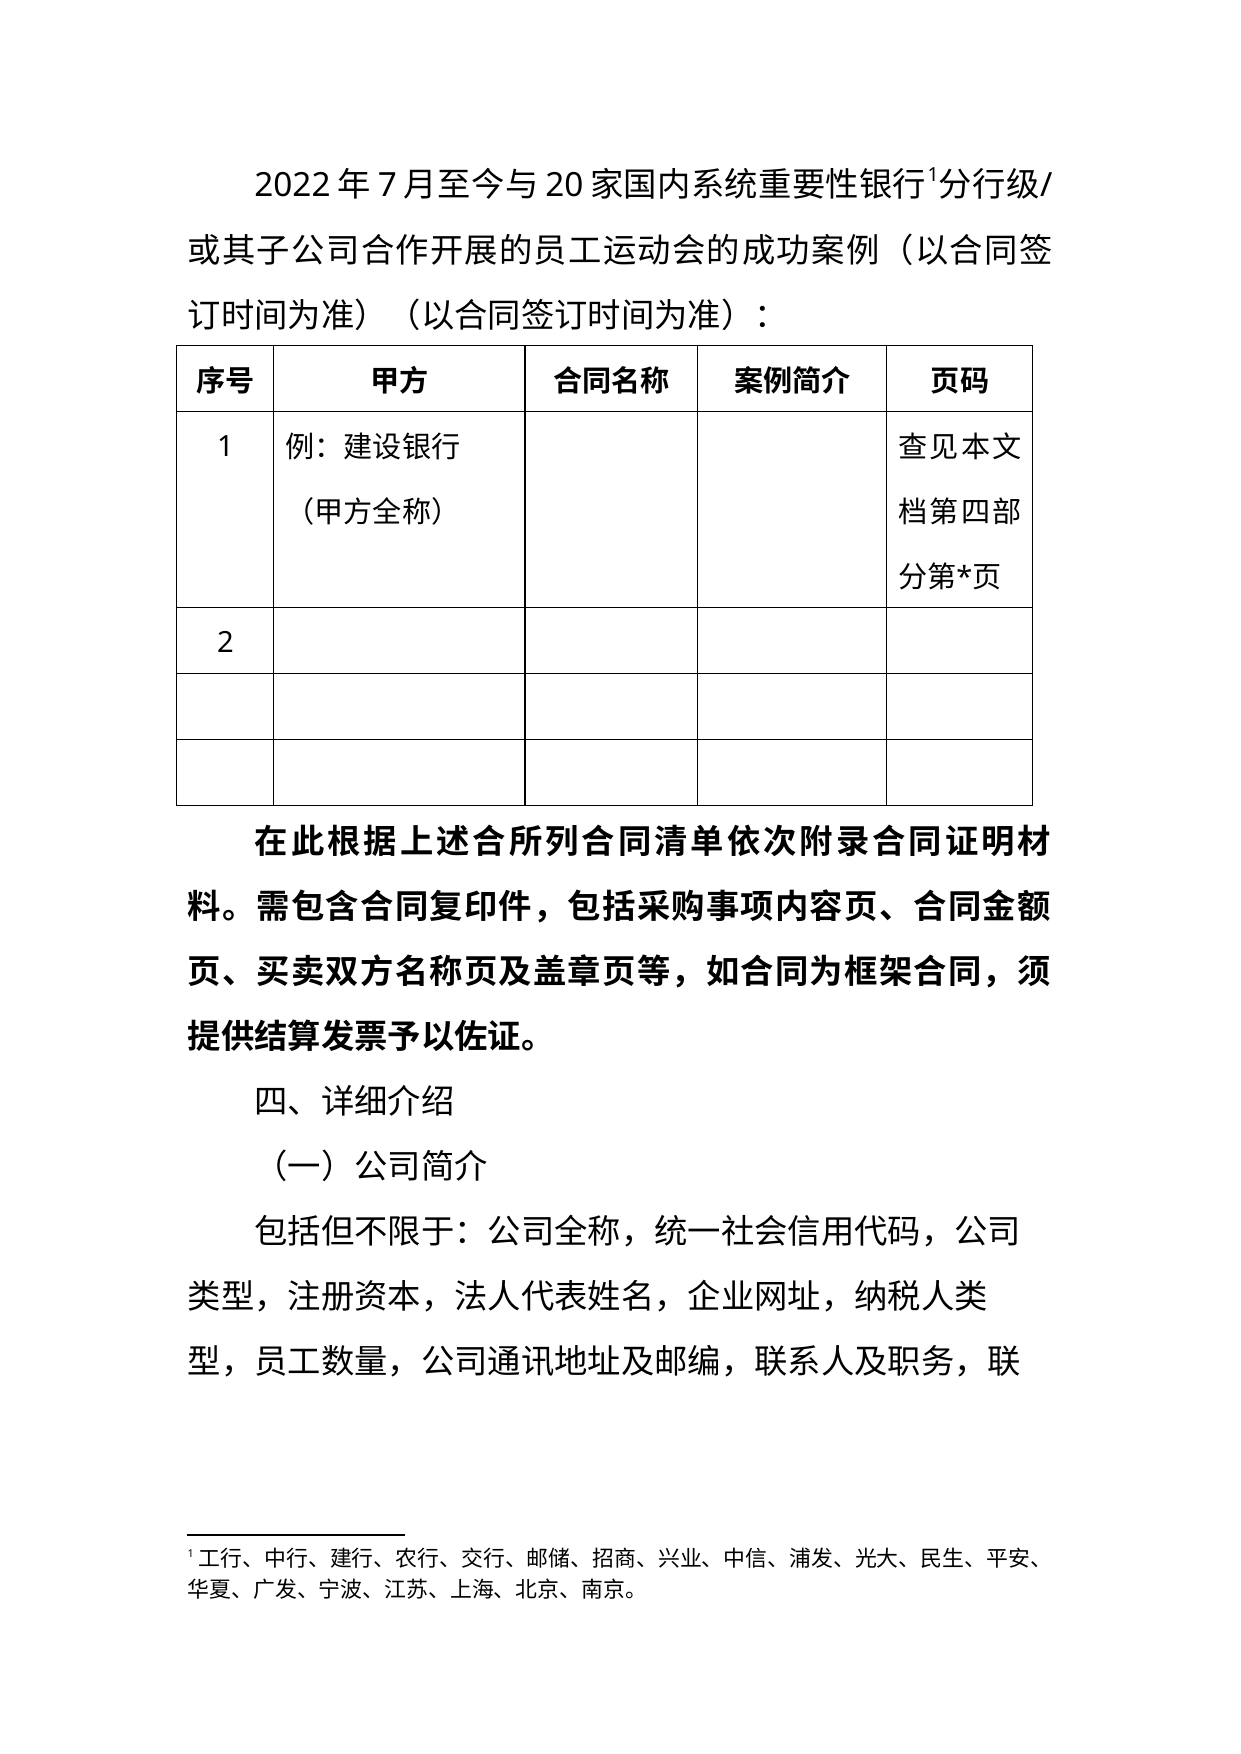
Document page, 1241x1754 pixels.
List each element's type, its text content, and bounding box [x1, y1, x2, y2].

table_cell [698, 674, 886, 739]
table_cell [177, 740, 273, 805]
text 2022年7月至今与20家国内系统重要性银行分行级/或其子公司合作开展的员工运动会的成功案例（以合同签订时间为准）（以合同签订时间为准）： [187, 150, 1053, 345]
table_cell [887, 608, 1032, 673]
table_cell 例：建设银行 （甲方全称） [274, 412, 524, 607]
table_cell [698, 608, 886, 673]
table_cell [887, 740, 1032, 805]
table_cell 2 [177, 608, 273, 673]
table_header 合同名称 [526, 346, 697, 411]
table_header 甲方 [274, 346, 524, 411]
table_cell [698, 412, 886, 607]
table_cell [274, 674, 524, 739]
text 在此根据上述合所列合同清单依次附录合同证明材料。需包含合同复印件，包括采购事项内容页、合同金额页、买卖双方名称页及盖章页等，如合同为框架合同，须提供结算发票予以佐证。 [187, 806, 1053, 1066]
text 四、详细介绍 [187, 1066, 1053, 1131]
table_header 页码 [887, 346, 1032, 411]
table_cell [698, 740, 886, 805]
table_cell [274, 740, 524, 805]
table_cell [177, 674, 273, 739]
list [187, 1196, 1053, 1391]
table_cell [274, 608, 524, 673]
table_cell 查见本文档第四部分第*页 [887, 412, 1032, 607]
text （一）公司简介 [187, 1131, 1053, 1196]
table_cell 1 [177, 412, 273, 607]
table_cell [526, 674, 697, 739]
table_cell [526, 412, 697, 607]
table_header 序号 [177, 346, 273, 411]
table_cell [887, 674, 1032, 739]
table_header 案例简介 [698, 346, 886, 411]
table_cell [526, 740, 697, 805]
table_cell [526, 608, 697, 673]
